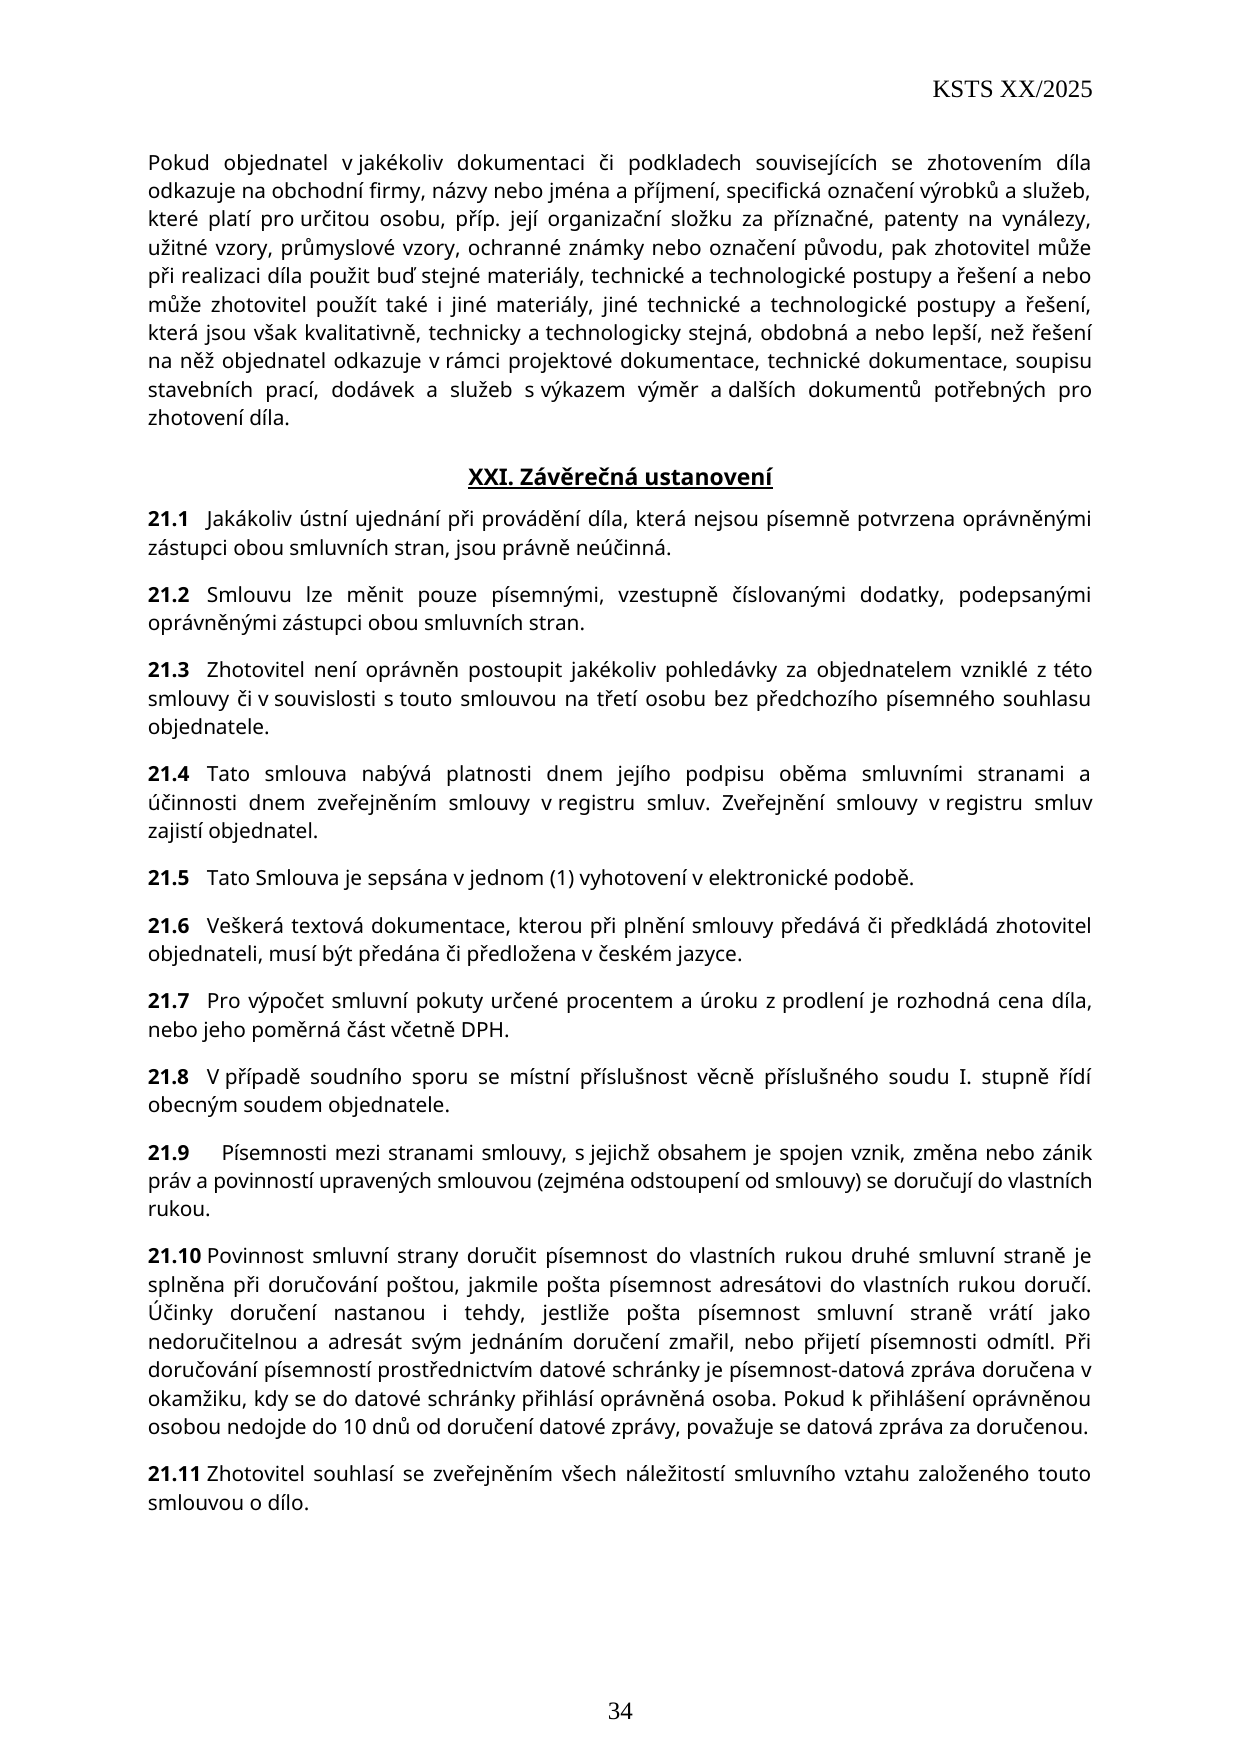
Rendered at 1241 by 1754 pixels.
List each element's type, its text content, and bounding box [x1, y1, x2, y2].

text Pokud objednatel v jakékoliv dokumentaci či podkladech souvisejících se zhotovením díla odkazuje na obchodní firmy, názvy nebo jména a příjmení, specifická označení výrobků a služeb, které platí pro určitou osobu, příp. její organizační složku za příznačné, patenty na vynálezy, užitné vzory, průmyslové vzory, ochranné známky nebo označení původu, pak zhotovitel může při realizaci díla použit buď stejné materiály, technické a technologické postupy a řešení a nebo může zhotovitel použít také i jiné materiály, jiné technické a technologické postupy a řešení, která jsou však kvalitativně, technicky a technologicky stejná, obdobná a nebo lepší, než řešení na něž objednatel odkazuje v rámci projektové dokumentace, technické dokumentace, soupisu stavebních prací, dodávek a služeb s výkazem výměr a dalších dokumentů potřebných pro zhotovení díla. [148, 148, 1093, 432]
text XXI. Závěrečná ustanovení [148, 460, 1093, 492]
list Zhotovitel není oprávněn postoupit jakékoliv pohledávky za objednatelem vzniklé z této smlouvy či v souvislosti s touto smlouvou na třetí osobu bez předchozího písemného souhlasu objednatele. [148, 655, 1093, 741]
list Tato smlouva nabývá platnosti dnem jejího podpisu oběma smluvními stranami a účinnosti dnem zveřejněním smlouvy v registru smluv. Zveřejnění smlouvy v registru smluv zajistí objednatel. [148, 759, 1093, 845]
list Pro výpočet smluvní pokuty určené procentem a úroku z prodlení je rozhodná cena díla, nebo jeho poměrná část včetně DPH. [148, 986, 1093, 1043]
list Povinnost smluvní strany doručit písemnost do vlastních rukou druhé smluvní straně je splněna při doručování poštou, jakmile pošta písemnost adresátovi do vlastních rukou doručí. Účinky doručení nastanou i tehdy, jestliže pošta písemnost smluvní straně vrátí jako nedoručitelnou a adresát svým jednáním doručení zmařil, nebo přijetí písemnosti odmítl. Při doručování písemností prostřednictvím datové schránky je písemnost-datová zpráva doručena v okamžiku, kdy se do datové schránky přihlásí oprávněná osoba. Pokud k přihlášení oprávněnou osobou nedojde do 10 dnů od doručení datové zprávy, považuje se datová zpráva za doručenou. [148, 1242, 1093, 1441]
list Zhotovitel souhlasí se zveřejněním všech náležitostí smluvního vztahu založeného touto smlouvou o dílo. [148, 1459, 1093, 1516]
list Jakákoliv ústní ujednání při provádění díla, která nejsou písemně potvrzena oprávněnými zástupci obou smluvních stran, jsou právně neúčinná. [148, 504, 1093, 561]
list V případě soudního sporu se místní příslušnost věcně příslušného soudu I. stupně řídí obecným soudem objednatele. [148, 1062, 1093, 1119]
list Písemnosti mezi stranami smlouvy, s jejichž obsahem je spojen vznik, změna nebo zánik práv a povinností upravených smlouvou (zejména odstoupení od smlouvy) se doručují do vlastních rukou. [148, 1138, 1093, 1223]
list Veškerá textová dokumentace, kterou při plnění smlouvy předává či předkládá zhotovitel objednateli, musí být předána či předložena v českém jazyce. [148, 911, 1093, 968]
list Tato Smlouva je sepsána v jednom (1) vyhotovení v elektronické podobě. [148, 863, 1093, 892]
list Smlouvu lze měnit pouze písemnými, vzestupně číslovanými dodatky, podepsanými oprávněnými zástupci obou smluvních stran. [148, 580, 1093, 637]
